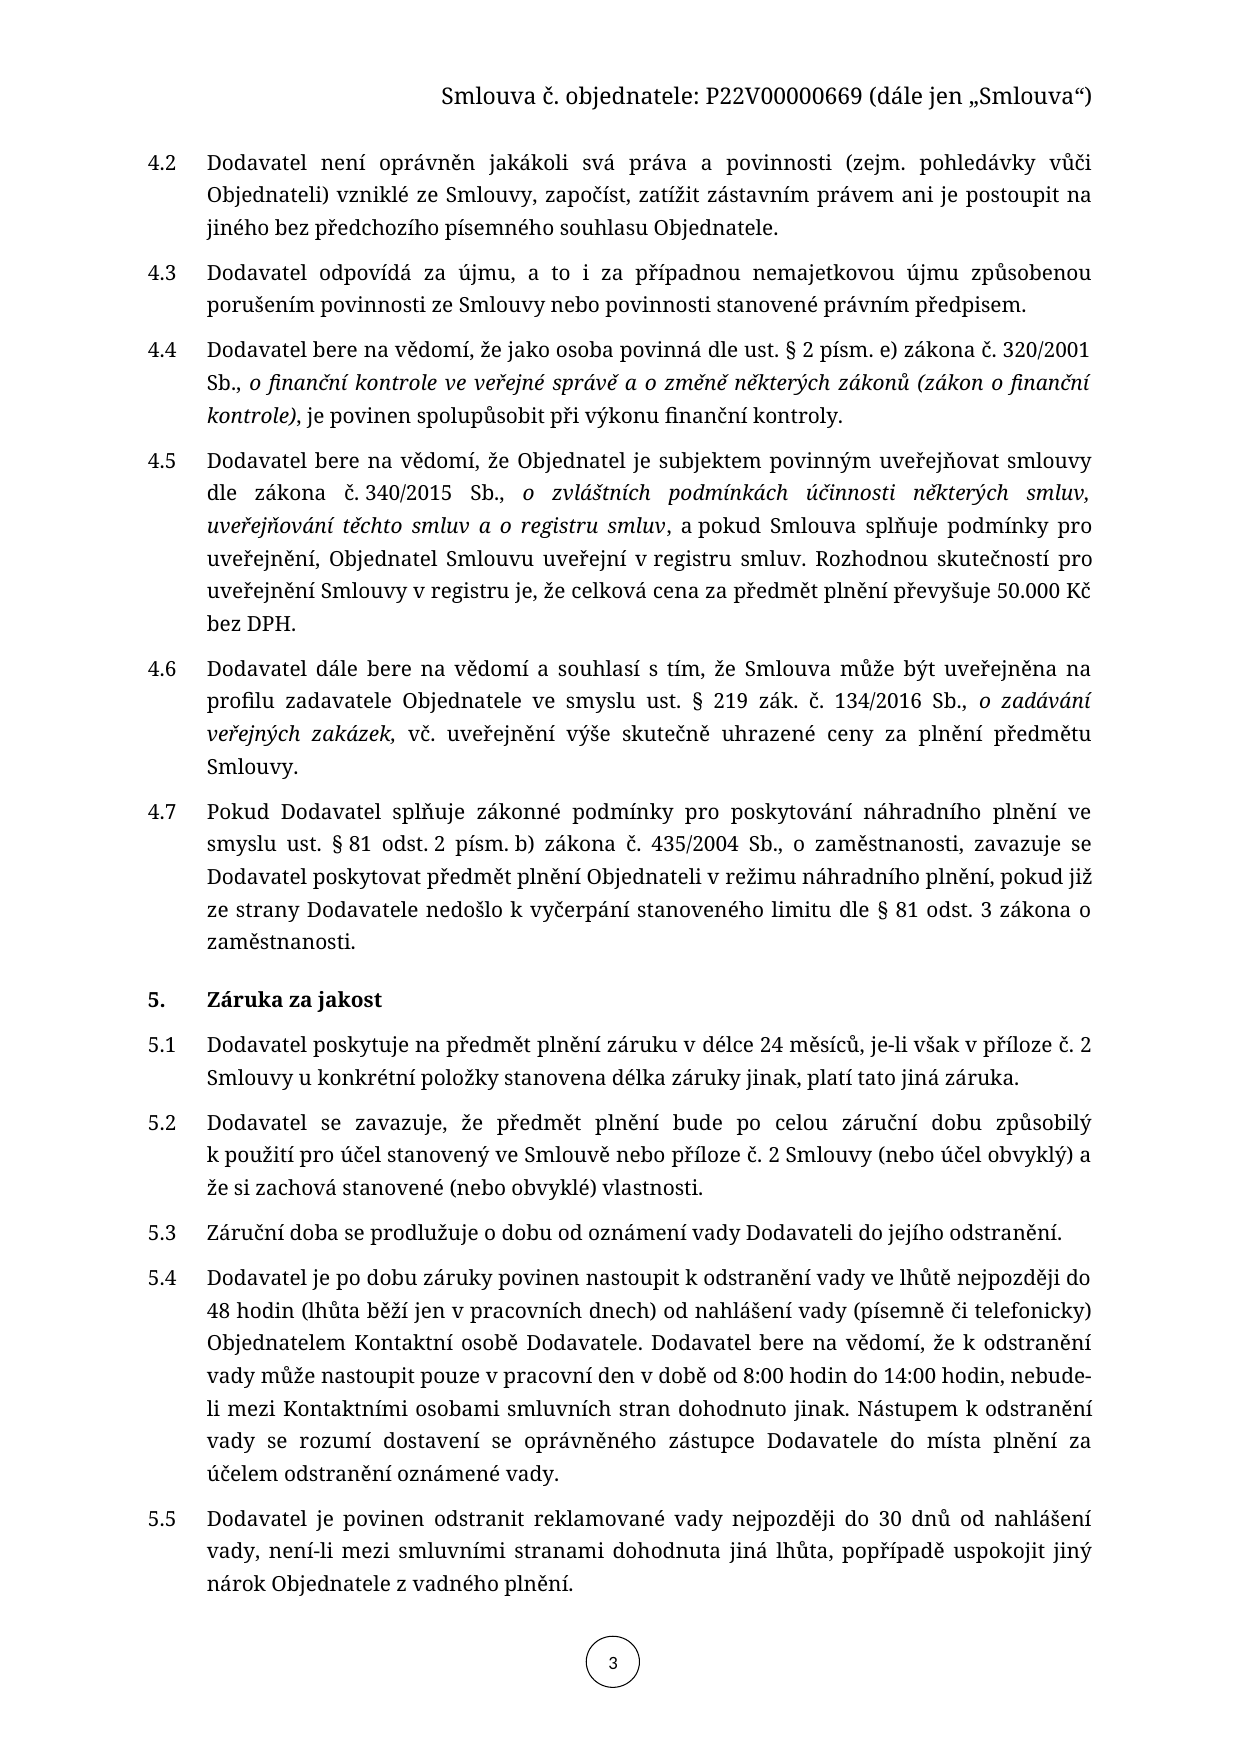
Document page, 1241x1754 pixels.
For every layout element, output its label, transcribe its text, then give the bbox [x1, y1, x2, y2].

list Dodavatel odpovídá za újmu, a to i za případnou nemajetkovou újmu způsobenou porušením povinnosti ze Smlouvy nebo povinnosti stanovené právním předpisem. [148, 258, 1093, 319]
list Dodavatel dále bere na vědomí a souhlasí s tím, že Smlouva může být uveřejněna na profilu zadavatele Objednatele ve smyslu ust. § 219 zák. č. 134/2016 Sb., o zadávání veřejných zakázek, vč. uveřejnění výše skutečně uhrazené ceny za plnění předmětu Smlouvy. [148, 654, 1093, 780]
list Dodavatel poskytuje na předmět plnění záruku v délce 24 měsíců, je-li však v příloze č. 2 Smlouvy u konkrétní položky stanovena délka záruky jinak, platí tato jiná záruka. [148, 1030, 1093, 1091]
list Dodavatel není oprávněn jakákoli svá práva a povinnosti (zejm. pohledávky vůči Objednateli) vzniklé ze Smlouvy, započíst, zatížit zástavním právem ani je postoupit na jiného bez předchozího písemného souhlasu Objednatele. [148, 148, 1093, 241]
list Dodavatel je po dobu záruky povinen nastoupit k odstranění vady ve lhůtě nejpozději do 48 hodin (lhůta běží jen v pracovních dnech) od nahlášení vady (písemně či telefonicky) Objednatelem Kontaktní osobě Dodavatele. Dodavatel bere na vědomí, že k odstranění vady může nastoupit pouze v pracovní den v době od 8:00 hodin do 14:00 hodin, nebude-li mezi Kontaktními osobami smluvních stran dohodnuto jinak. Nástupem k odstranění vady se rozumí dostavení se oprávněného zástupce Dodavatele do místa plnění za účelem odstranění oznámené vady. [148, 1263, 1093, 1487]
list Dodavatel je povinen odstranit reklamované vady nejpozději do 30 dnů od nahlášení vady, není-li mezi smluvními stranami dohodnuta jiná lhůta, popřípadě uspokojit jiný nárok Objednatele z vadného plnění. [148, 1504, 1093, 1598]
list Dodavatel bere na vědomí, že Objednatel je subjektem povinným uveřejňovat smlouvy dle zákona č. 340/2015 Sb., o zvláštních podmínkách účinnosti některých smluv, uveřejňování těchto smluv a o registru smluv, a pokud Smlouva splňuje podmínky pro uveřejnění, Objednatel Smlouvu uveřejní v registru smluv. Rozhodnou skutečností pro uveřejnění Smlouvy v registru je, že celková cena za předmět plnění převyšuje 50.000 Kč bez DPH. [148, 446, 1093, 637]
list Dodavatel bere na vědomí, že jako osoba povinná dle ust. § 2 písm. e) zákona č. 320/2001 Sb., o finanční kontrole ve veřejné správě a o změně některých zákonů (zákon o finanční kontrole), je povinen spolupůsobit při výkonu finanční kontroly. [148, 336, 1093, 429]
list Záruční doba se prodlužuje o dobu od oznámení vady Dodavateli do jejího odstranění. [148, 1218, 1093, 1247]
list Pokud Dodavatel splňuje zákonné podmínky pro poskytování náhradního plnění ve smyslu ust. § 81 odst. 2 písm. b) zákona č. 435/2004 Sb., o zaměstnanosti, zavazuje se Dodavatel poskytovat předmět plnění Objednateli v režimu náhradního plnění, pokud již ze strany Dodavatele nedošlo k vyčerpání stanoveného limitu dle § 81 odst. 3 zákona o zaměstnanosti. [148, 797, 1093, 956]
list Dodavatel se zavazuje, že předmět plnění bude po celou záruční dobu způsobilý k použití pro účel stanovený ve Smlouvě nebo příloze č. 2 Smlouvy (nebo účel obvyklý) a že si zachová stanovené (nebo obvyklé) vlastnosti. [148, 1108, 1093, 1201]
list Záruka za jakost [148, 985, 1093, 1013]
